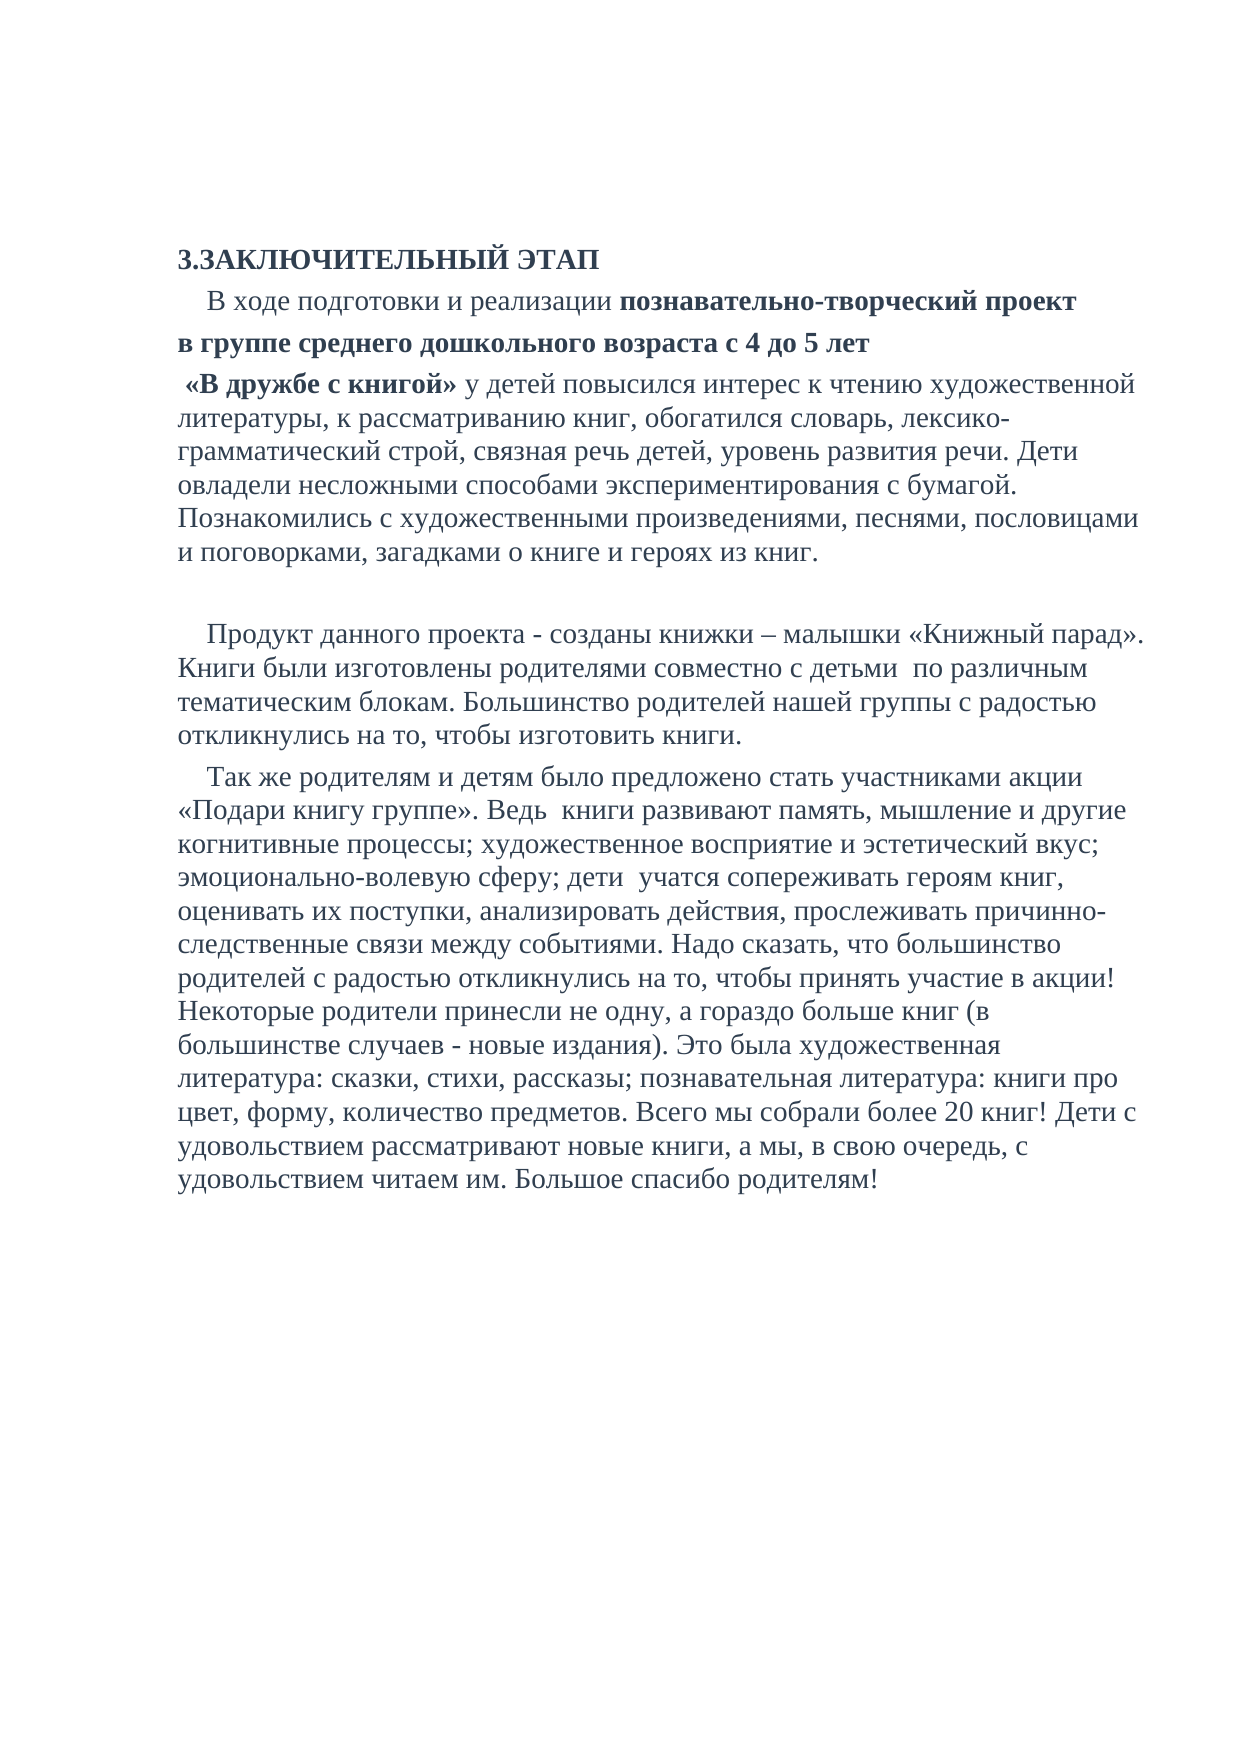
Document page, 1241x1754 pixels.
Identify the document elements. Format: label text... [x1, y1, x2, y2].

text в группе среднего дошкольного возраста с 4 до 5 лет [177, 325, 1152, 358]
text Так же родителям и детям было предложено стать участниками акции «Подари книгу группе». Ведь книги развивают память, мышление и другие когнитивные процессы; художественное восприятие и эстетический вкус; эмоционально-волевую сферу; дети учатся сопереживать героям книг, оценивать их поступки, анализировать действия, прослеживать причинно-следственные связи между событиями. Надо сказать, что большинство родителей с радостью откликнулись на то, чтобы принять участие в акции! Некоторые родители принесли не одну, а гораздо больше книг (в большинстве случаев - новые издания). Это была художественная литература: сказки, стихи, рассказы; познавательная литература: книги про цвет, форму, количество предметов. Всего мы собрали более 20 книг! Дети с удовольствием рассматривают новые книги, а мы, в свою очередь, с удовольствием читаем им. Большое спасибо родителям! [177, 759, 1152, 1195]
text 3.ЗАКЛЮЧИТЕЛЬНЫЙ ЭТАП [177, 242, 1152, 276]
text «В дружбе с книгой» у детей повысился интерес к чтению художественной литературы, к рассматриванию книг, обогатился словарь, лексико-грамматический строй, связная речь детей, уровень развития речи. Дети овладели несложными способами экспериментирования с бумагой. Познакомились с художественными произведениями, песнями, пословицами и поговорками, загадками о книге и героях из книг. [177, 366, 1152, 567]
text Продукт данного проекта - созданы книжки – малышки «Книжный парад». Книги были изготовлены родителями совместно с детьми по различным тематическим блокам. Большинство родителей нашей группы с радостью откликнулись на то, чтобы изготовить книги. [177, 617, 1152, 751]
text В ходе подготовки и реализации познавательно-творческий проект [177, 283, 1152, 317]
